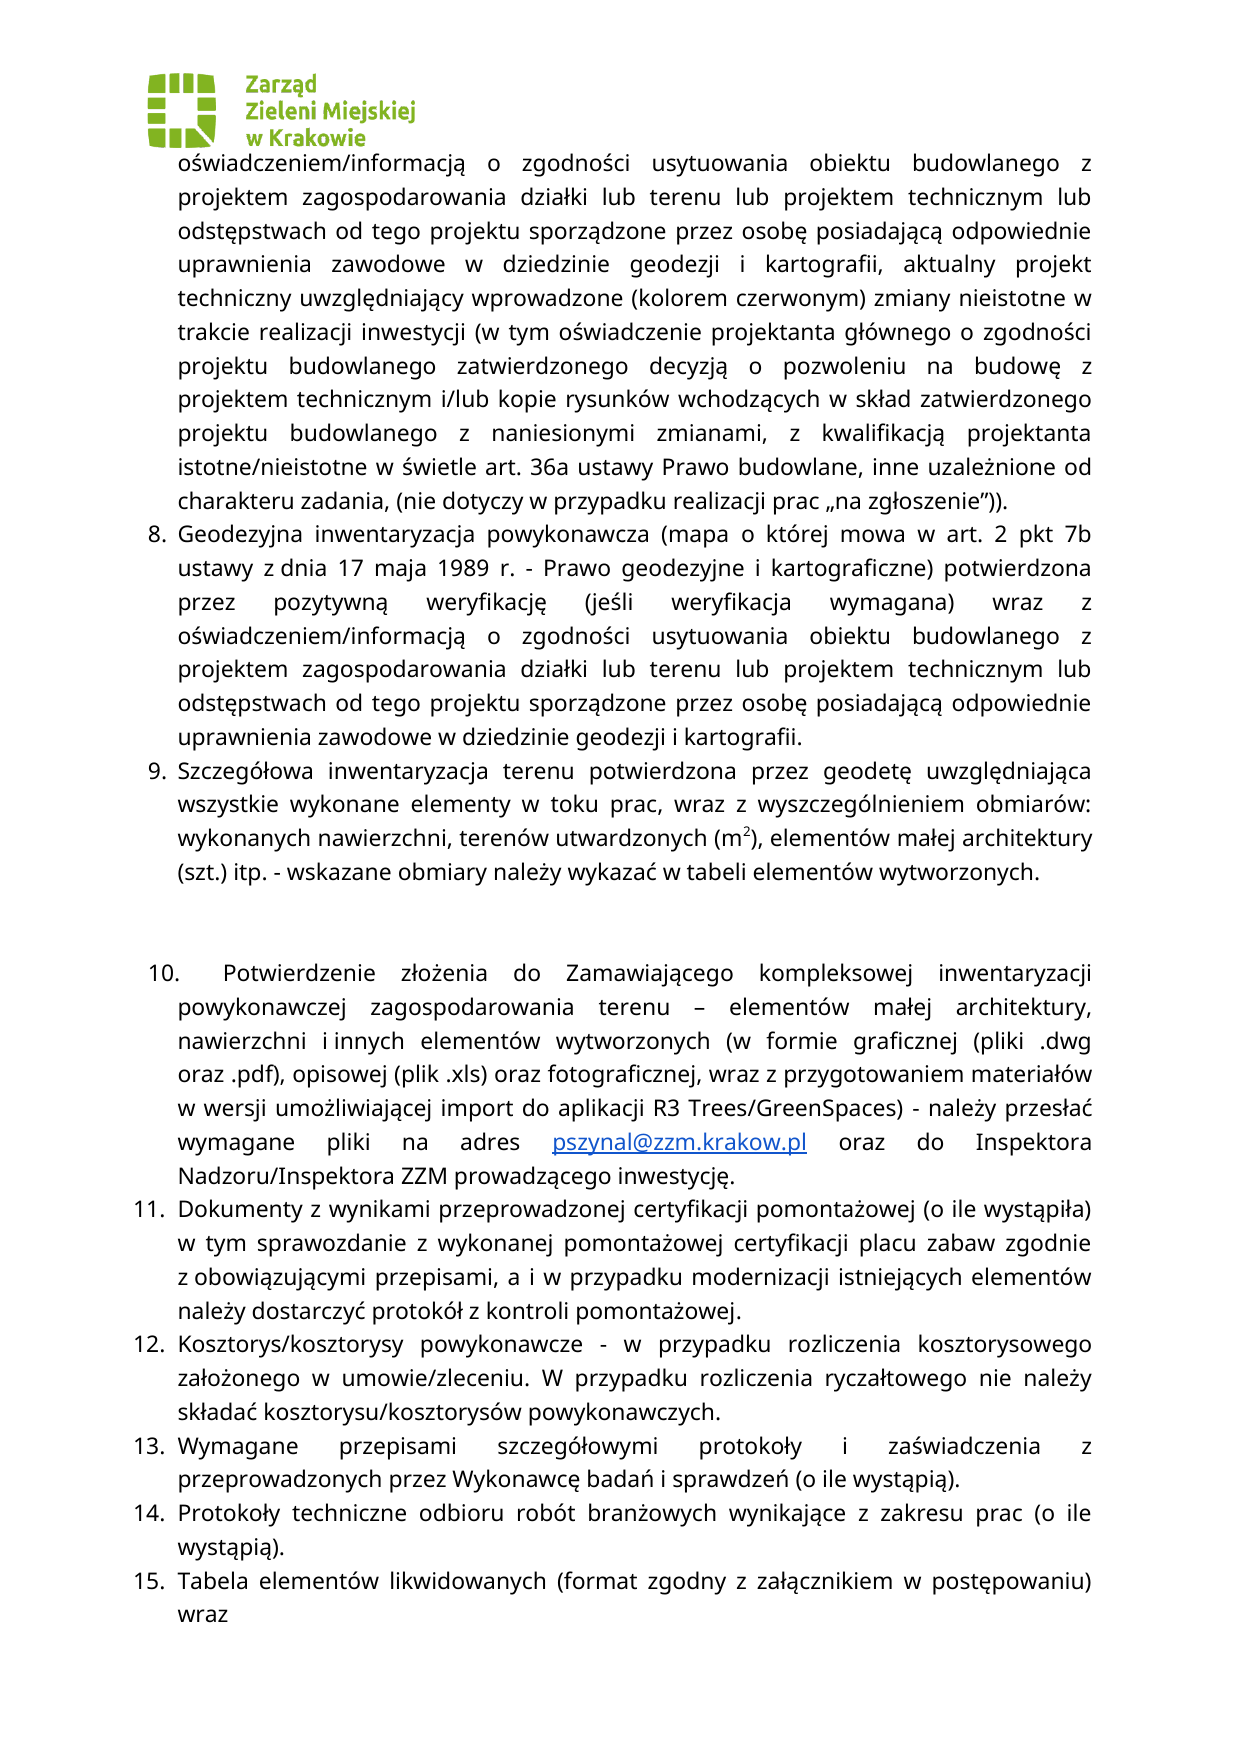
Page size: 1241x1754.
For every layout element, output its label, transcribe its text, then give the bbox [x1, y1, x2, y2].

list Szczegółowa inwentaryzacja terenu potwierdzona przez geodetę uwzględniająca wszystkie wykonane elementy w toku prac, wraz z wyszczególnieniem obmiarów: wykonanych nawierzchni, terenów utwardzonych (m2), elementów małej architektury (szt.) itp. - wskazane obmiary należy wykazać w tabeli elementów wytworzonych. [148, 755, 1093, 887]
list Dokumenty z wynikami przeprowadzonej certyfikacji pomontażowej (o ile wystąpiła) w tym sprawozdanie z wykonanej pomontażowej certyfikacji placu zabaw zgodnie z obowiązującymi przepisami, a i w przypadku modernizacji istniejących elementów należy dostarczyć protokół z kontroli pomontażowej. [133, 1193, 1093, 1326]
list Potwierdzenie złożenia do Zamawiającego kompleksowej inwentaryzacji powykonawczej zagospodarowania terenu – elementów małej architektury, nawierzchni i innych elementów wytworzonych (w formie graficznej (pliki .dwg oraz .pdf), opisowej (plik .xls) oraz fotograficznej, wraz z przygotowaniem materiałów w wersji umożliwiającej import do aplikacji R3 Trees/GreenSpaces) - należy przesłać wymagane pliki na adres pszynal@zzm.krakow.pl oraz do Inspektora Nadzoru/Inspektora ZZM prowadzącego inwestycję. [148, 957, 1093, 1191]
list Kosztorys/kosztorysy powykonawcze - w przypadku rozliczenia kosztorysowego założonego w umowie/zleceniu. W przypadku rozliczenia ryczałtowego nie należy składać kosztorysu/kosztorysów powykonawczych. [133, 1328, 1093, 1427]
list Wymagane przepisami szczegółowymi protokoły i zaświadczenia z przeprowadzonych przez Wykonawcę badań i sprawdzeń (o ile wystąpią). [133, 1430, 1093, 1495]
list Protokoły techniczne odbioru robót branżowych wynikające z zakresu prac (o ile wystąpią). [133, 1497, 1093, 1562]
list Geodezyjna inwentaryzacja powykonawcza (mapa o której mowa w art. 2 pkt 7b ustawy z dnia 17 maja 1989 r. - Prawo geodezyjne i kartograficzne) potwierdzona przez pozytywną weryfikację (jeśli weryfikacja wymagana) wraz z oświadczeniem/informacją o zgodności usytuowania obiektu budowlanego z projektem zagospodarowania działki lub terenu lub projektem technicznym lub odstępstwach od tego projektu sporządzone przez osobę posiadającą odpowiednie uprawnienia zawodowe w dziedzinie geodezji i kartografii. [148, 518, 1093, 752]
picture [147, 73, 415, 148]
